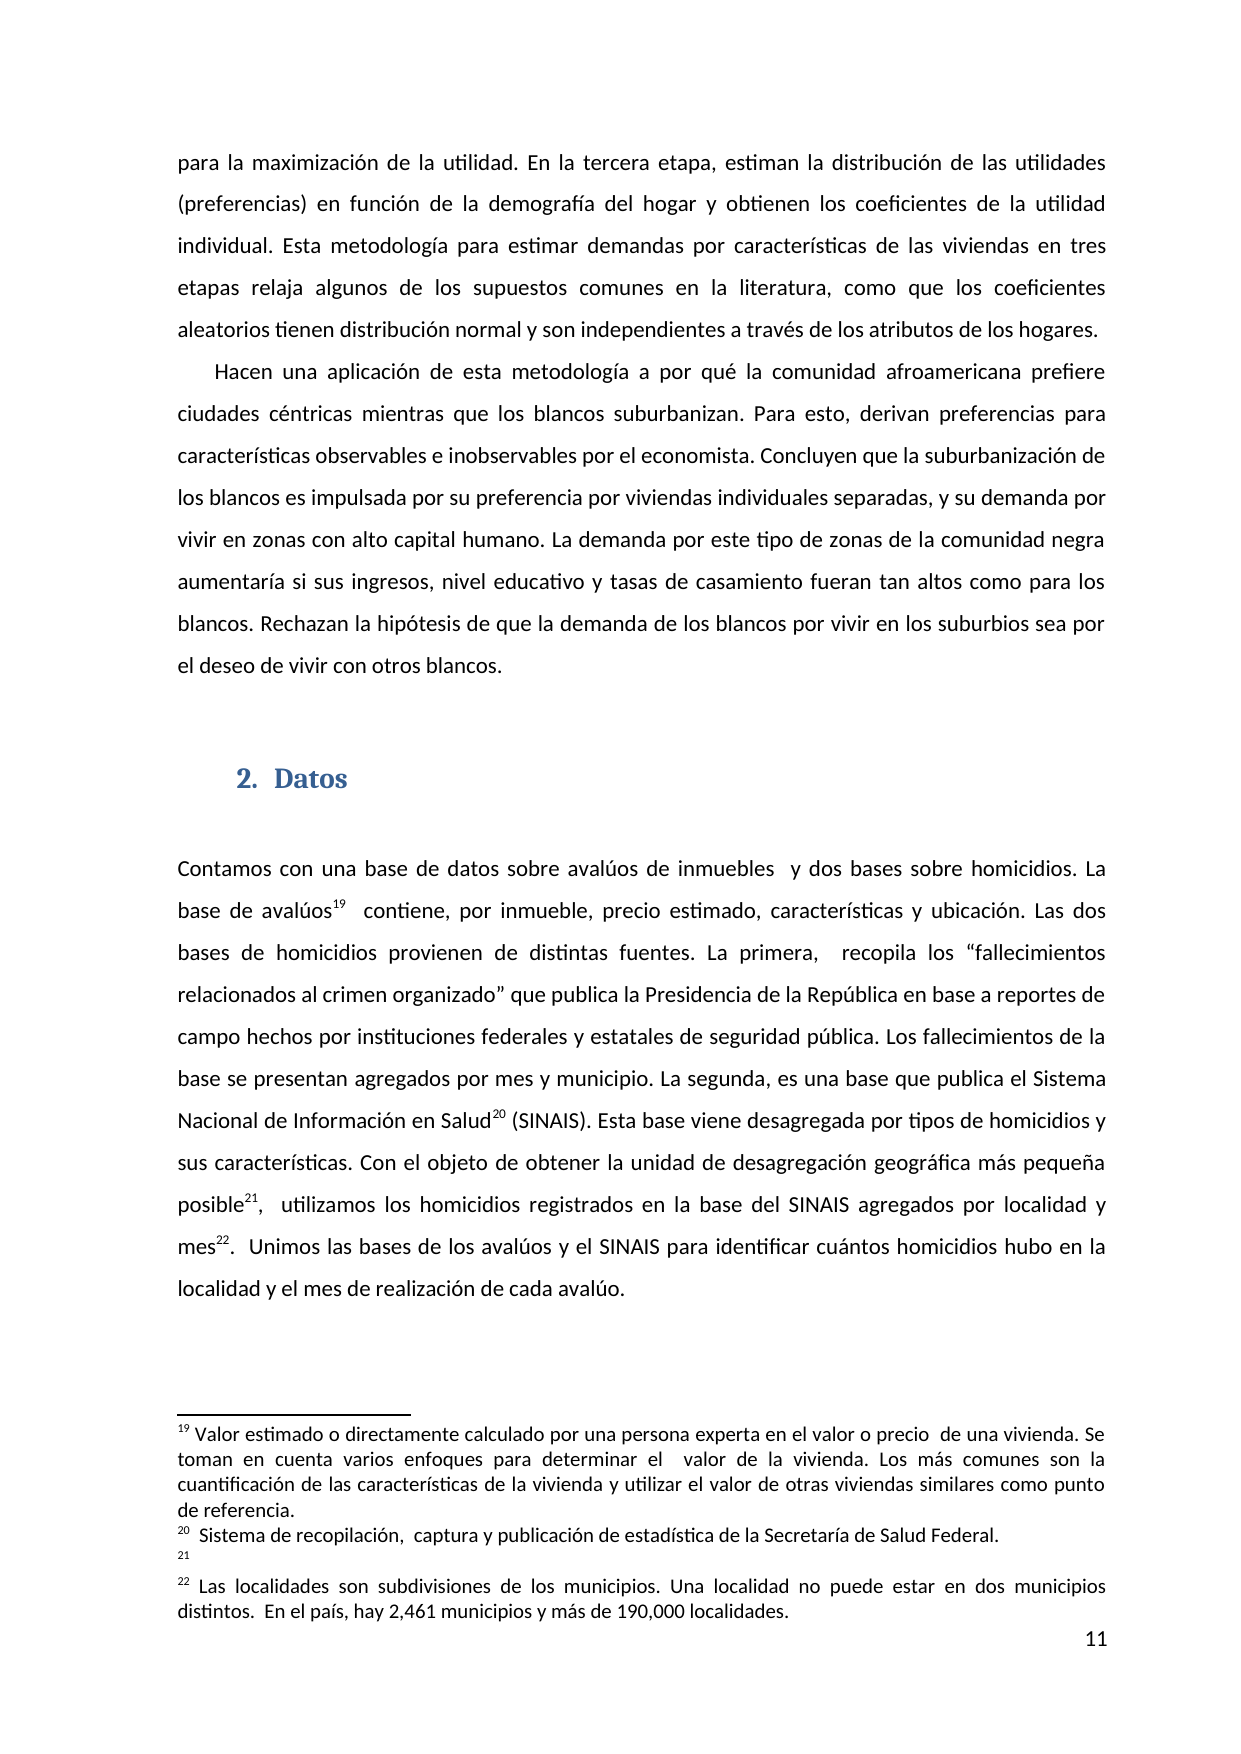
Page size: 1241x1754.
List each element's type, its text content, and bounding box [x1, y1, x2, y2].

text Hacen una aplicación de esta metodología a por qué la comunidad afroamericana prefiere ciudades céntricas mientras que los blancos suburbanizan. Para esto, derivan preferencias para características observables e inobservables por el economista. Concluyen que la suburbanización de los blancos es impulsada por su preferencia por viviendas individuales separadas, y su demanda por vivir en zonas con alto capital humano. La demanda por este tipo de zonas de la comunidad negra aumentaría si sus ingresos, nivel educativo y tasas de casamiento fueran tan altos como para los blancos. Rechazan la hipótesis de que la demanda de los blancos por vivir en los suburbios sea por el deseo de vivir con otros blancos. [177, 357, 1107, 679]
text Contamos con una base de datos sobre avalúos de inmuebles y dos bases sobre homicidios. La base de avalúos contiene, por inmueble, precio estimado, características y ubicación. Las dos bases de homicidios provienen de distintas fuentes. La primera, recopila los “fallecimientos relacionados al crimen organizado” que publica la Presidencia de la República en base a reportes de campo hechos por instituciones federales y estatales de seguridad pública. Los fallecimientos de la base se presentan agregados por mes y municipio. La segunda, es una base que publica el Sistema Nacional de Información en Salud (SINAIS). Esta base viene desagregada por tipos de homicidios y sus características. Con el objeto de obtener la unidad de desagregación geográfica más pequeña posible, utilizamos los homicidios registrados en la base del SINAIS agregados por localidad y mes. Unimos las bases de los avalúos y el SINAIS para identificar cuántos homicidios hubo en la localidad y el mes de realización de cada avalúo. [177, 854, 1107, 1302]
subtitle Datos [236, 762, 1107, 796]
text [177, 148, 1107, 343]
